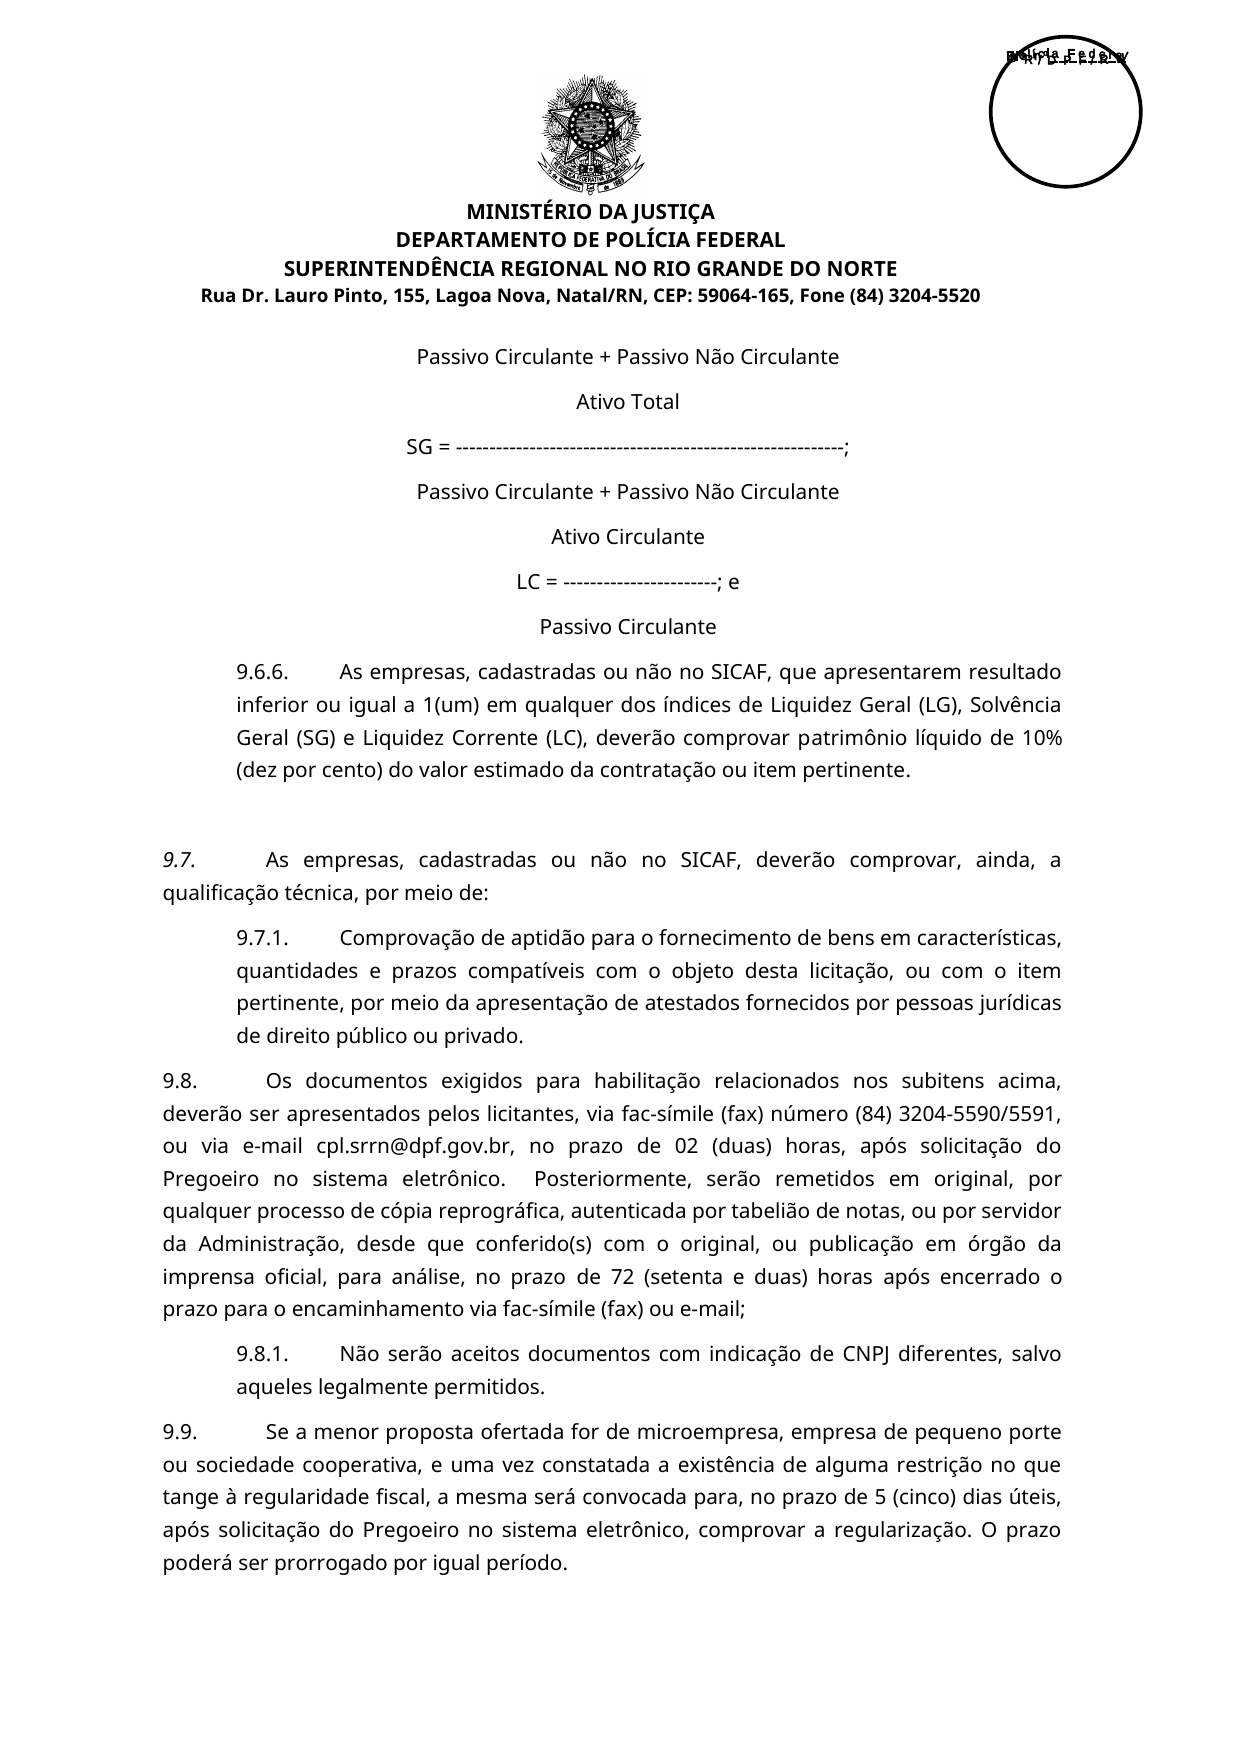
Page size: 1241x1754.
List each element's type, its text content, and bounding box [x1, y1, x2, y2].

text Passivo Circulante + Passivo Não Circulante [193, 342, 1063, 370]
list Os documentos exigidos para habilitação relacionados nos subitens acima, deverão ser apresentados pelos licitantes, via fac-símile (fax) número (84) 3204-5590/5591, ou via e-mail cpl.srrn@dpf.gov.br, no prazo de 02 (duas) horas, após solicitação do Pregoeiro no sistema eletrônico. Posteriormente, serão remetidos em original, por qualquer processo de cópia reprográfica, autenticada por tabelião de notas, ou por servidor da Administração, desde que conferido(s) com o original, ou publicação em órgão da imprensa oficial, para análise, no prazo de 72 (setenta e duas) horas após encerrado o prazo para o encaminhamento via fac-símile (fax) ou e-mail; [162, 1066, 1063, 1323]
text Ativo Circulante [193, 522, 1063, 551]
text Passivo Circulante + Passivo Não Circulante [193, 477, 1063, 506]
text Passivo Circulante [193, 612, 1063, 641]
list As empresas, cadastradas ou não no SICAF, deverão comprovar, ainda, a qualificação técnica, por meio de: [162, 846, 1063, 907]
list As empresas, cadastradas ou não no SICAF, que apresentarem resultado inferior ou igual a 1(um) em qualquer dos índices de Liquidez Geral (LG), Solvência Geral (SG) e Liquidez Corrente (LC), deverão comprovar patrimônio líquido de 10% (dez por cento) do valor estimado da contratação ou item pertinente. [236, 657, 1063, 784]
list Não serão aceitos documentos com indicação de CNPJ diferentes, salvo aqueles legalmente permitidos. [236, 1339, 1063, 1401]
list Comprovação de aptidão para o fornecimento de bens em características, quantidades e prazos compatíveis com o objeto desta licitação, ou com o item pertinente, por meio da apresentação de atestados fornecidos por pessoas jurídicas de direito público ou privado. [236, 923, 1063, 1049]
text SG = ----------------------------------------------------------; [193, 432, 1063, 460]
text Ativo Total [193, 387, 1063, 415]
text LC = -----------------------; e [193, 567, 1063, 596]
list Se a menor proposta ofertada for de microempresa, empresa de pequeno porte ou sociedade cooperativa, e uma vez constatada a existência de alguma restrição no que tange à regularidade fiscal, a mesma será convocada para, no prazo de 5 (cinco) dias úteis, após solicitação do Pregoeiro no sistema eletrônico, comprovar a regularização. O prazo poderá ser prorrogado por igual período. [162, 1417, 1063, 1576]
picture [535, 73, 646, 197]
